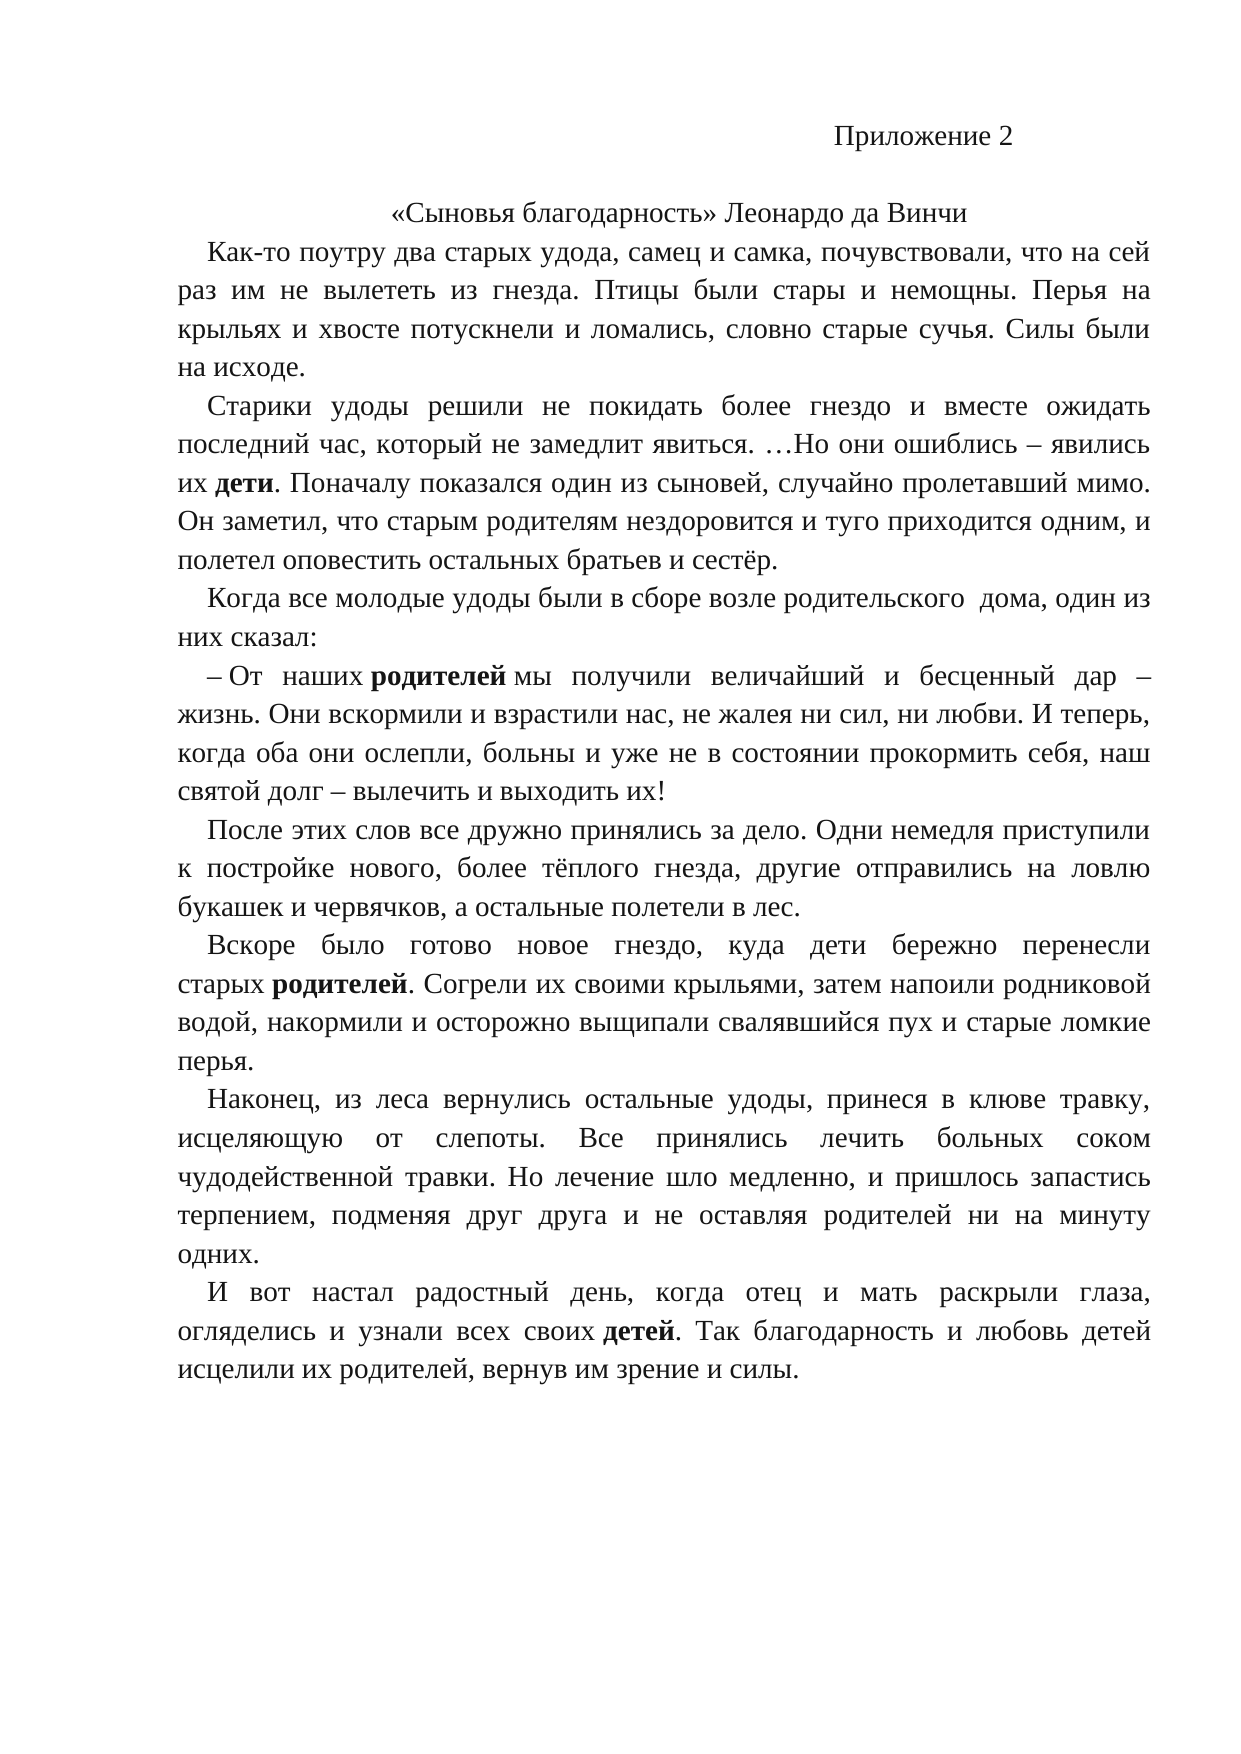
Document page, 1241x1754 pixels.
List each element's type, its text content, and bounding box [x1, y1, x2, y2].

text И вот настал радостный день, когда отец и мать раскрыли глаза, огляделись и узнали всех своих детей. Так благодарность и любовь детей исцелили их родителей, вернув им зрение и силы. [177, 1274, 1152, 1385]
text После этих слов все дружно принялись за дело. Одни немедля приступили к постройке нового, более тёплого гнезда, другие отправились на ловлю букашек и червячков, а остальные полетели в лес. [177, 812, 1152, 922]
text Старики удоды решили не покидать более гнездо и вместе ожидать последний час, который не замедлит явиться. …Но они ошиблись – явились их дети. Поначалу показался один из сыновей, случайно пролетавший мимо. Он заметил, что старым родителям нездоровится и туго приходится одним, и полетел оповестить остальных братьев и сестёр. [177, 388, 1152, 576]
text Наконец, из леса вернулись остальные удоды, принеся в клюве травку, исцеляющую от слепоты. Все принялись лечить больных соком чудодейственной травки. Но лечение шло медленно, и пришлось запастись терпением, подменяя друг друга и не оставляя родителей ни на минуту одних. [177, 1082, 1152, 1269]
text Когда все молодые удоды были в сборе возле родительского дома, один из них сказал: [177, 581, 1152, 653]
text Вскоре было готово новое гнездо, куда дети бережно перенесли старых родителей. Согрели их своими крыльями, затем напоили родниковой водой, накормили и осторожно выщипали свалявшийся пух и старые ломкие перья. [177, 927, 1152, 1077]
text Приложение 2 [177, 118, 1152, 152]
text «Сыновья благодарность» Леонардо да Винчи [177, 195, 1152, 229]
text – От наших родителей мы получили величайший и бесценный дар – жизнь. Они вскормили и взрастили нас, не жалея ни сил, ни любви. И теперь, когда оба они ослепли, больны и уже не в состоянии прокормить себя, наш святой долг – вылечить и выходить их! [177, 658, 1152, 807]
text Как-то поутру два старых удода, самец и самка, почувствовали, что на сей раз им не вылететь из гнезда. Птицы были стары и немощны. Перья на крыльях и хвосте потускнели и ломались, словно старые сучья. Силы были на исходе. [177, 234, 1152, 383]
